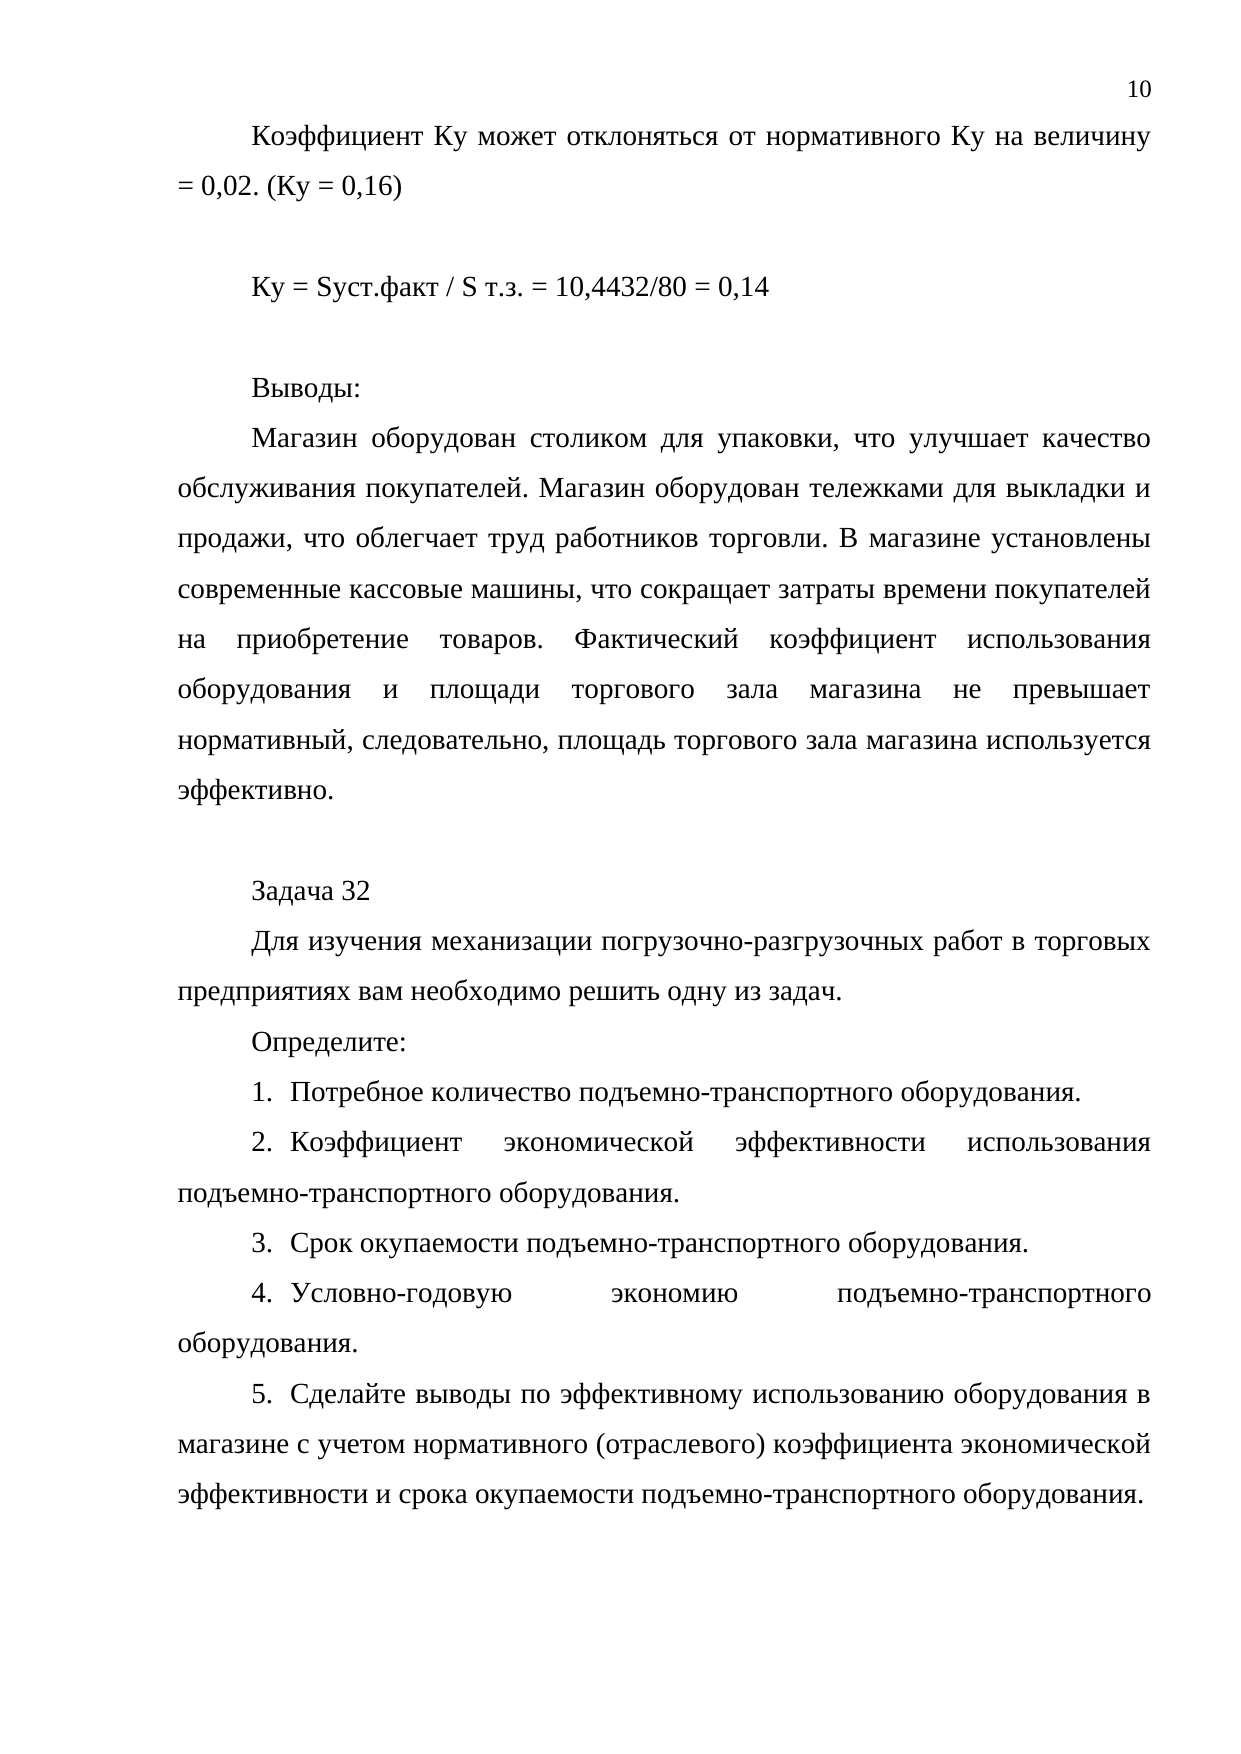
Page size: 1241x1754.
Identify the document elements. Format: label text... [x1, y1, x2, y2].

list Потребное количество подъемно-транспортного оборудования. [177, 1074, 1152, 1108]
text Коэффициент Ку может отклоняться от нормативного Ку на величину = 0,02. (Ку = 0,16) [177, 118, 1152, 202]
text Определите: [177, 1024, 1152, 1057]
text Выводы: [177, 370, 1152, 403]
list Условно-годовую экономию подъемно-транспортного оборудования. [177, 1275, 1152, 1359]
text Магазин оборудован столиком для упаковки, что улучшает качество обслуживания покупателей. Магазин оборудован тележками для выкладки и продажи, что облегчает труд работников торговли. В магазине установлены современные кассовые машины, что сокращает затраты времени покупателей на приобретение товаров. Фактический коэффициент использования оборудования и площади торгового зала магазина не превышает нормативный, следовательно, площадь торгового зала магазина используется эффективно. [177, 420, 1152, 806]
list Коэффициент экономической эффективности использования подъемно-транспортного оборудования. [177, 1124, 1152, 1208]
list Срок окупаемости подъемно-транспортного оборудования. [177, 1225, 1152, 1258]
list Сделайте выводы по эффективному использованию оборудования в магазине с учетом нормативного (отраслевого) коэффициента экономической эффективности и срока окупаемости подъемно-транспортного оборудования. [177, 1376, 1152, 1510]
text Для изучения механизации погрузочно-разгрузочных работ в торговых предприятиях вам необходимо решить одну из задач. [177, 923, 1152, 1007]
text Ку = Sуст.факт / S т.з. = 10,4432/80 = 0,14 [177, 269, 1152, 303]
subtitle Задача 32 [177, 873, 1152, 906]
